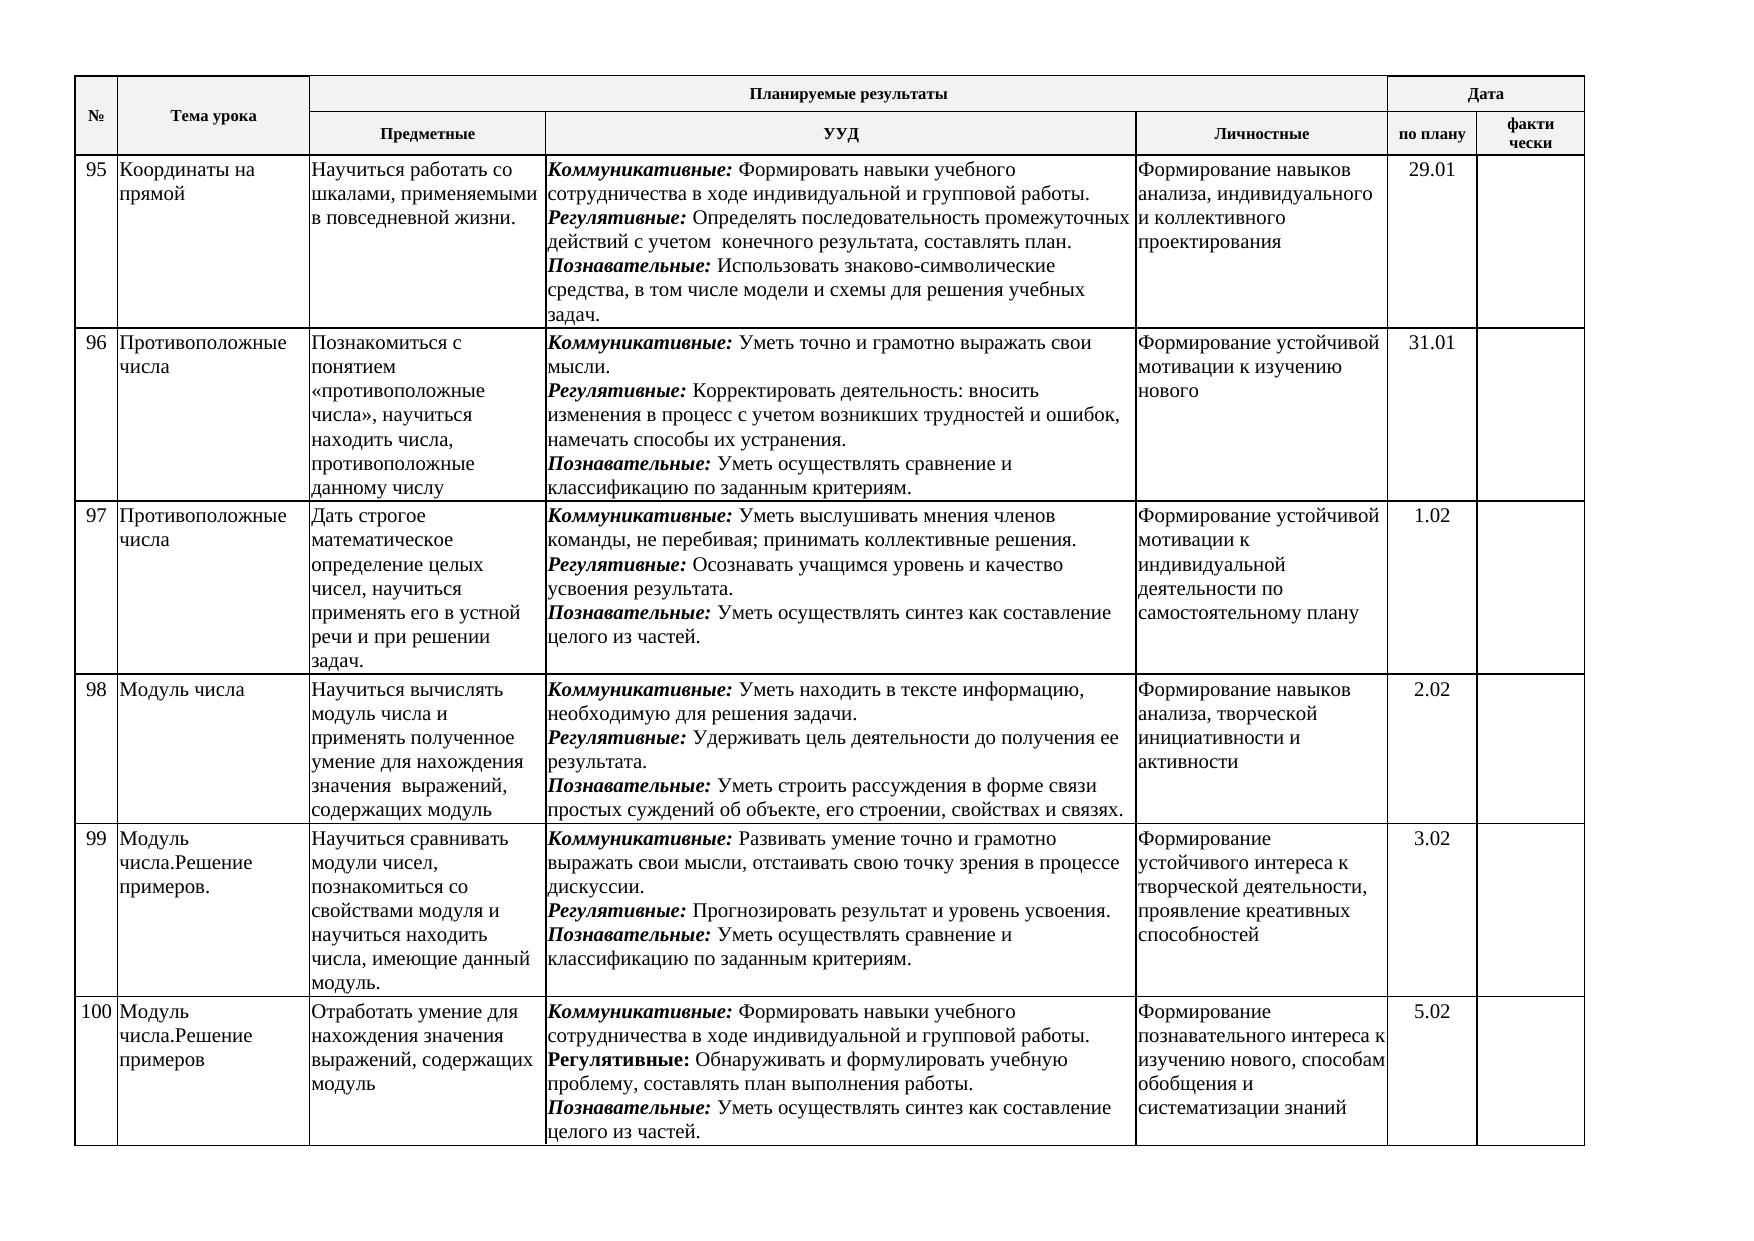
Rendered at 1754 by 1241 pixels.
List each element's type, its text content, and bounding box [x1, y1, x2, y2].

table_cell [1478, 997, 1584, 1144]
table_cell 3.02 [1388, 824, 1476, 996]
table_cell Научиться работать со шкалами, применяемыми в повседневной жизни. [310, 156, 545, 327]
table_cell 5.02 [1388, 997, 1476, 1144]
table_cell Координаты на прямой [118, 156, 309, 327]
table_cell Личностные [1137, 112, 1387, 154]
table_cell 100 [76, 997, 117, 1144]
table_cell [1478, 675, 1584, 822]
table_cell Модуль числа.Решение примеров [118, 997, 309, 1144]
table_cell УУД [546, 112, 1135, 154]
table_cell 99 [76, 824, 117, 996]
table_cell [1478, 156, 1584, 327]
table_cell 97 [76, 502, 117, 673]
table_cell Коммуникативные: Формировать навыки учебного сотрудничества в ходе индивидуальной и групповой работы. Регулятивные: Обнаруживать и формулировать учебную проблему, составлять план выполнения работы. Познавательные: Уметь осуществлять синтез как составление целого из частей. [547, 997, 1135, 1144]
table_cell Формирование устойчивой мотивации к изучению нового [1137, 329, 1387, 500]
table_cell Предметные [310, 112, 545, 154]
table_cell [1478, 502, 1584, 673]
table_cell Познакомиться с понятием «противоположные числа», научиться находить числа, противоположные данному числу [310, 329, 545, 500]
table_cell по плану [1388, 112, 1476, 154]
table_cell 1.02 [1388, 502, 1476, 673]
table_cell Формирование познавательного интереса к изучению нового, способам обобщения и систематизации знаний [1137, 997, 1387, 1144]
table_cell [1478, 329, 1584, 500]
table_cell Коммуникативные: Уметь точно и грамотно выражать свои мысли. Регулятивные: Корректировать деятельность: вносить изменения в процесс с учетом возникших трудностей и ошибок, намечать способы их устранения. Познавательные: Уметь осуществлять сравнение и классификацию по заданным критериям. [547, 329, 1135, 500]
table_cell 96 [76, 329, 117, 500]
table_cell Модуль числа.Решение примеров. [118, 824, 309, 996]
table_cell Противоположные числа [118, 502, 309, 673]
table_header № [76, 77, 117, 154]
table_cell Коммуникативные: Уметь находить в тексте информацию, необходимую для решения задачи. Регулятивные: Удерживать цель деятельности до получения ее результата. Познавательные: Уметь строить рассуждения в форме связи простых суждений об объекте, его строении, свойствах и связях. [547, 675, 1135, 822]
table_cell Коммуникативные: Уметь выслушивать мнения членов команды, не перебивая; принимать коллективные решения. Регулятивные: Осознавать учащимся уровень и качество усвоения результата. Познавательные: Уметь осуществлять синтез как составление целого из частей. [547, 502, 1135, 673]
table_cell [1478, 824, 1584, 996]
table_header Дата [1388, 77, 1584, 111]
table_cell Формирование устойчивого интереса к творческой деятельности, проявление креативных способностей [1137, 824, 1387, 996]
table_cell Формирование устойчивой мотивации к индивидуальной деятельности по самостоятельному плану [1137, 502, 1387, 673]
table_header Тема урока [118, 77, 309, 154]
table_cell Научиться вычислять модуль числа и применять полученное умение для нахождения значения выражений, содержащих модуль [310, 675, 545, 822]
table_cell 29.01 [1388, 156, 1476, 327]
table_cell Дать строгое математическое определение целых чисел, научиться применять его в устной речи и при решении задач. [310, 502, 545, 673]
table_cell Коммуникативные: Формировать навыки учебного сотрудничества в ходе индивидуальной и групповой работы. Регулятивные: Определять последовательность промежуточных действий с учетом конечного результата, составлять план. Познавательные: Использовать знаково-символические средства, в том числе модели и схемы для решения учебных задач. [547, 156, 1135, 327]
table_cell 98 [76, 675, 117, 822]
table_cell Противоположные числа [118, 329, 309, 500]
table_cell Формирование навыков анализа, индивидуального и коллективного проектирования [1137, 156, 1387, 327]
table_cell Отработать умение для нахождения значения выражений, содержащих модуль [310, 997, 545, 1144]
table_cell Модуль числа [118, 675, 309, 822]
table_cell 31.01 [1388, 329, 1476, 500]
table_cell 95 [76, 156, 117, 327]
table_cell Формирование навыков анализа, творческой инициативности и активности [1137, 675, 1387, 822]
table_header Планируемые результаты [310, 76, 1387, 111]
table_cell факти чески [1477, 112, 1584, 154]
table_cell Научиться сравнивать модули чисел, познакомиться со свойствами модуля и научиться находить числа, имеющие данный модуль. [310, 824, 545, 996]
table_cell Коммуникативные: Развивать умение точно и грамотно выражать свои мысли, отстаивать свою точку зрения в процессе дискуссии. Регулятивные: Прогнозировать результат и уровень усвоения. Познавательные: Уметь осуществлять сравнение и классификацию по заданным критериям. [547, 824, 1135, 996]
table_cell 2.02 [1388, 675, 1476, 822]
